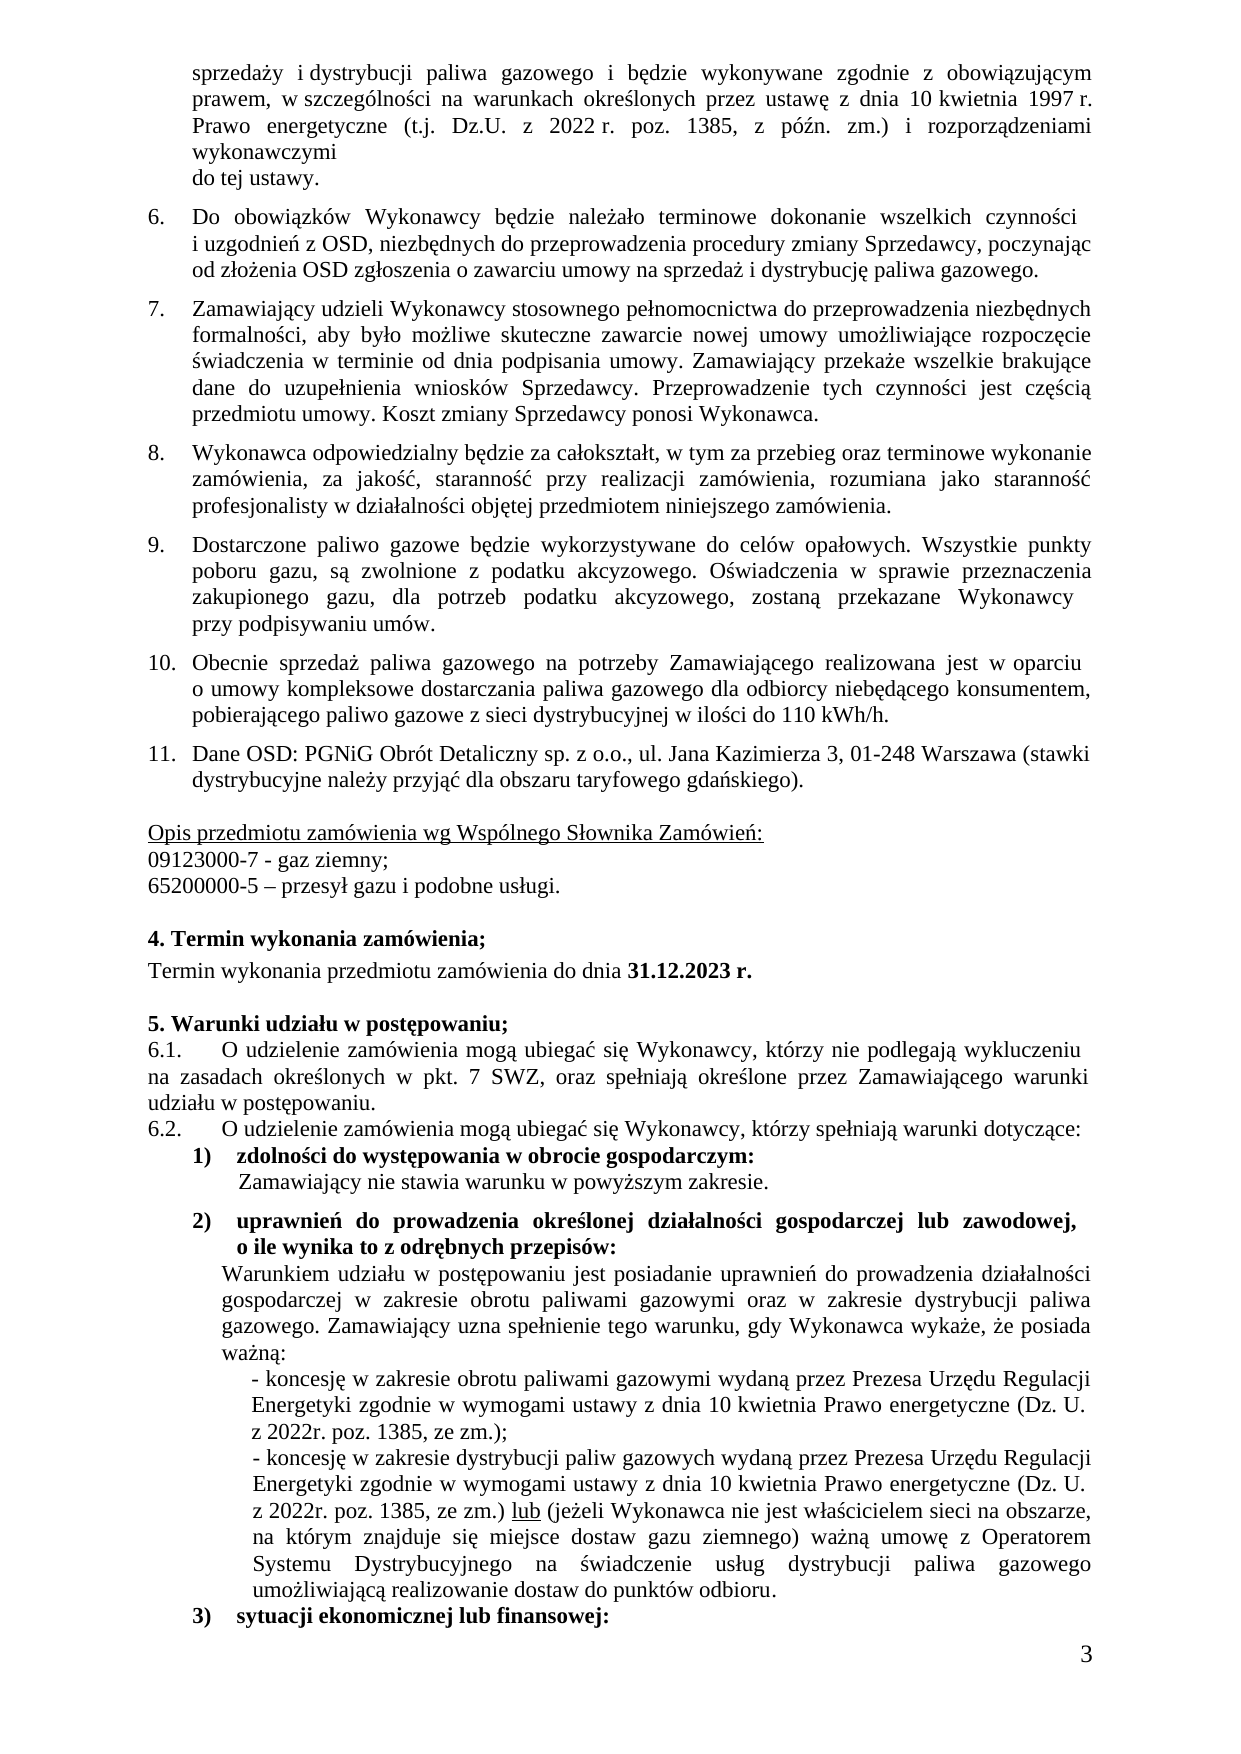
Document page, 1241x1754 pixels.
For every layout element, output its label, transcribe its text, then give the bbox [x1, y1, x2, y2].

list uprawnień do prowadzenia określonej działalności gospodarczej lub zawodowej, o ile wynika to z odrębnych przepisów: [192, 1207, 1091, 1260]
text Opis przedmiotu zamówienia wg Wspólnego Słownika Zamówień: [148, 819, 1093, 846]
text - koncesję w zakresie obrotu paliwami gazowymi wydaną przez Prezesa Urzędu Regulacji Energetyki zgodnie w wymogami ustawy z dnia 10 kwietnia Prawo energetyczne (Dz. U. z 2022r. poz. 1385, ze zm.); [251, 1365, 1093, 1444]
list zdolności do występowania w obrocie gospodarczym: [192, 1142, 1091, 1168]
list sytuacji ekonomicznej lub finansowej: [192, 1602, 1091, 1629]
list Dane OSD: PGNiG Obrót Detaliczny sp. z o.o., ul. Jana Kazimierza 3, 01-248 Warszawa (stawki dystrybucyjne należy przyjąć dla obszaru taryfowego gdańskiego). [148, 740, 1093, 793]
text 4. Termin wykonania zamówienia; [148, 925, 1093, 951]
text Warunkiem udziału w postępowaniu jest posiadanie uprawnień do prowadzenia działalności gospodarczej w zakresie obrotu paliwami gazowymi oraz w zakresie dystrybucji paliwa gazowego. Zamawiający uzna spełnienie tego warunku, gdy Wykonawca wykaże, że posiada ważną: [221, 1260, 1093, 1365]
text Zamawiający nie stawia warunku w powyższym zakresie. [238, 1168, 1090, 1194]
list Dostarczone paliwo gazowe będzie wykorzystywane do celów opałowych. Wszystkie punkty poboru gazu, są zwolnione z podatku akcyzowego. Oświadczenia w sprawie przeznaczenia zakupionego gazu, dla potrzeb podatku akcyzowego, zostaną przekazane Wykonawcy przy podpisywaniu umów. [148, 531, 1093, 636]
list Obecnie sprzedaż paliwa gazowego na potrzeby Zamawiającego realizowana jest w oparciu o umowy kompleksowe dostarczania paliwa gazowego dla odbiorcy niebędącego konsumentem, pobierającego paliwo gazowe z sieci dystrybucyjnej w ilości do 110 kWh/h. [148, 649, 1093, 728]
list O udzielenie zamówienia mogą ubiegać się Wykonawcy, którzy nie podlegają wykluczeniu na zasadach określonych w pkt. 7 SWZ, oraz spełniają określone przez Zamawiającego warunki udziału w postępowaniu. [148, 1036, 1091, 1115]
list O udzielenie zamówienia mogą ubiegać się Wykonawcy, którzy spełniają warunki dotyczące: [148, 1115, 1091, 1142]
text 5. Warunki udziału w postępowaniu; [148, 1010, 1093, 1036]
list Do obowiązków Wykonawcy będzie należało terminowe dokonanie wszelkich czynności i uzgodnień z OSD, niezbędnych do przeprowadzenia procedury zmiany Sprzedawcy, poczynając od złożenia OSD zgłoszenia o zawarciu umowy na sprzedaż i dystrybucję paliwa gazowego. [148, 203, 1093, 282]
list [148, 59, 1093, 191]
text 65200000-5 – przesył gazu i podobne usługi. [148, 872, 1093, 898]
list - koncesję w zakresie dystrybucji paliw gazowych wydaną przez Prezesa Urzędu Regulacji Energetyki zgodnie w wymogami ustawy z dnia 10 kwietnia Prawo energetyczne (Dz. U. z 2022r. poz. 1385, ze zm.) lub (jeżeli Wykonawca nie jest właścicielem sieci na obszarze, na którym znajduje się miejsce dostaw gazu ziemnego) ważną umowę z Operatorem Systemu Dystrybucyjnego na świadczenie usług dystrybucji paliwa gazowego umożliwiającą realizowanie dostaw do punktów odbioru. [252, 1444, 1093, 1602]
list Zamawiający udzieli Wykonawcy stosownego pełnomocnictwa do przeprowadzenia niezbędnych formalności, aby było możliwe skuteczne zawarcie nowej umowy umożliwiające rozpoczęcie świadczenia w terminie od dnia podpisania umowy. Zamawiający przekaże wszelkie brakujące dane do uzupełnienia wniosków Sprzedawcy. Przeprowadzenie tych czynności jest częścią przedmiotu umowy. Koszt zmiany Sprzedawcy ponosi Wykonawca. [148, 295, 1093, 427]
text Termin wykonania przedmiotu zamówienia do dnia 31.12.2023 r. [148, 957, 1093, 984]
list Wykonawca odpowiedzialny będzie za całokształt, w tym za przebieg oraz terminowe wykonanie zamówienia, za jakość, staranność przy realizacji zamówienia, rozumiana jako staranność profesjonalisty w działalności objętej przedmiotem niniejszego zamówienia. [148, 439, 1093, 518]
text 09123000-7 - gaz ziemny; [148, 846, 1093, 872]
